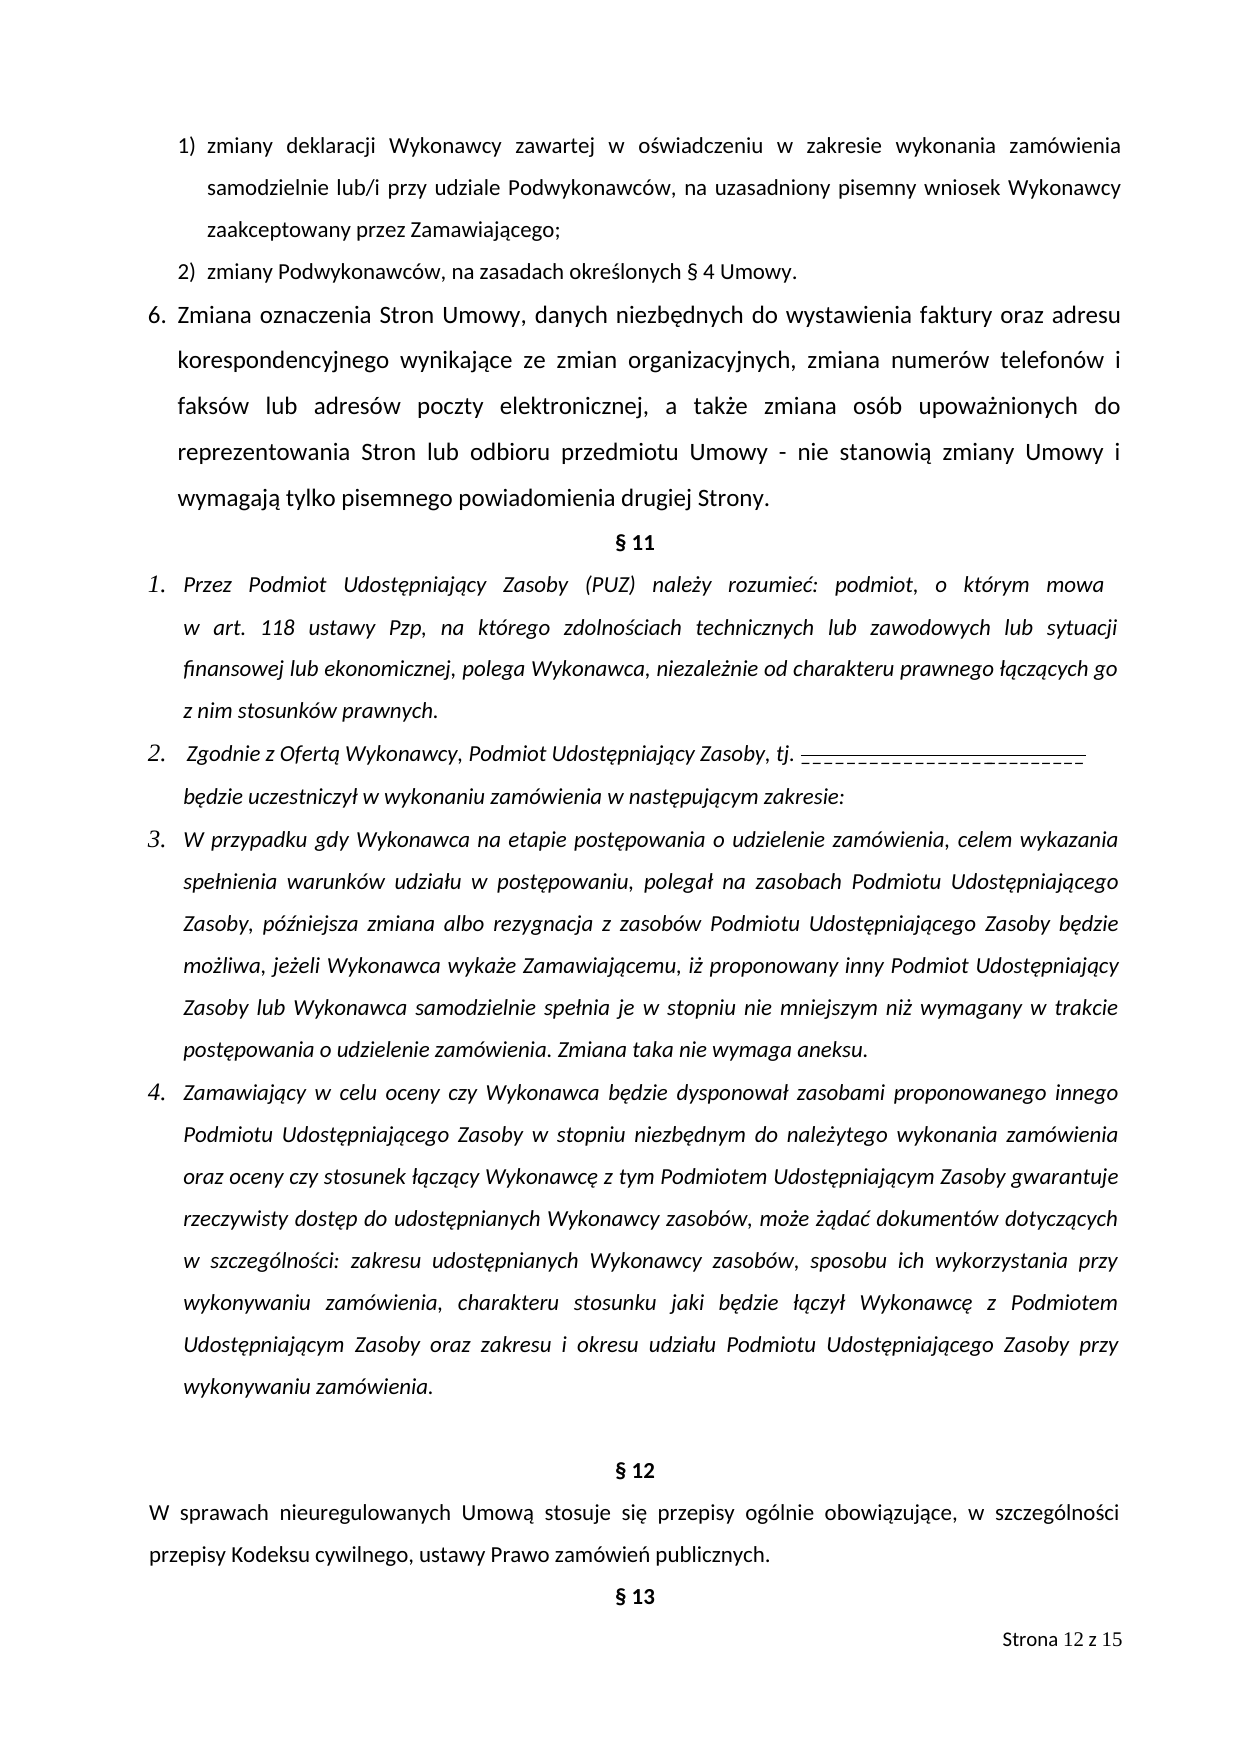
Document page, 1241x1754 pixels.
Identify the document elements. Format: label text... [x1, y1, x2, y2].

list Zamawiający w celu oceny czy Wykonawca będzie dysponował zasobami proponowanego innego Podmiotu Udostępniającego Zasoby w stopniu niezbędnym do należytego wykonania zamówienia oraz oceny czy stosunek łączący Wykonawcę z tym Podmiotem Udostępniającym Zasoby gwarantuje rzeczywisty dostęp do udostępnianych Wykonawcy zasobów, może żądać dokumentów dotyczących w szczególności: zakresu udostępnianych Wykonawcy zasobów, sposobu ich wykorzystania przy wykonywaniu zamówienia, charakteru stosunku jaki będzie łączył Wykonawcę z Podmiotem Udostępniającym Zasoby oraz zakresu i okresu udziału Podmiotu Udostępniającego Zasoby przy wykonywaniu zamówienia. [148, 1077, 1122, 1400]
list zmiany deklaracji Wykonawcy zawartej w oświadczeniu w zakresie wykonania zamówienia samodzielnie lub/i przy udziale Podwykonawców, na uzasadniony pisemny wniosek Wykonawcy zaakceptowany przez Zamawiającego; [177, 131, 1122, 243]
list zmiany Podwykonawców, na zasadach określonych § 4 Umowy. [177, 257, 1122, 285]
list Przez Podmiot Udostępniający Zasoby (PUZ) należy rozumieć: podmiot, o którym mowa w art. 118 ustawy Pzp, na którego zdolnościach technicznych lub zawodowych lub sytuacji finansowej lub ekonomicznej, polega Wykonawca, niezależnie od charakteru prawnego łączących go z nim stosunków prawnych. [148, 569, 1122, 724]
text § 12 [148, 1456, 1122, 1484]
text 6. Zmiana oznaczenia Stron Umowy, danych niezbędnych do wystawienia faktury oraz adresu korespondencyjnego wynikające ze zmian organizacyjnych, zmiana numerów telefonów i faksów lub adresów poczty elektronicznej, a także zmiana osób upoważnionych do reprezentowania Stron lub odbioru przedmiotu Umowy - nie stanowią zmiany Umowy i wymagają tylko pisemnego powiadomienia drugiej Strony. [148, 299, 1122, 512]
text § 13 [148, 1582, 1122, 1610]
list Zgodnie z Ofertą Wykonawcy, Podmiot Udostępniający Zasoby, tj. [148, 738, 1122, 768]
text W sprawach nieuregulowanych Umową stosuje się przepisy ogólnie obowiązujące, w szczególności przepisy Kodeksu cywilnego, ustawy Prawo zamówień publicznych. [149, 1498, 1121, 1568]
list W przypadku gdy Wykonawca na etapie postępowania o udzielenie zamówienia, celem wykazania spełnienia warunków udziału w postępowaniu, polegał na zasobach Podmiotu Udostępniającego Zasoby, późniejsza zmiana albo rezygnacja z zasobów Podmiotu Udostępniającego Zasoby będzie możliwa, jeżeli Wykonawca wykaże Zamawiającemu, iż proponowany inny Podmiot Udostępniający Zasoby lub Wykonawca samodzielnie spełnia je w stopniu nie mniejszym niż wymagany w trakcie postępowania o udzielenie zamówienia. Zmiana taka nie wymaga aneksu. [148, 824, 1122, 1063]
list § 11 [148, 528, 1122, 556]
text będzie uczestniczył w wykonaniu zamówienia w następującym zakresie: [148, 782, 1122, 810]
